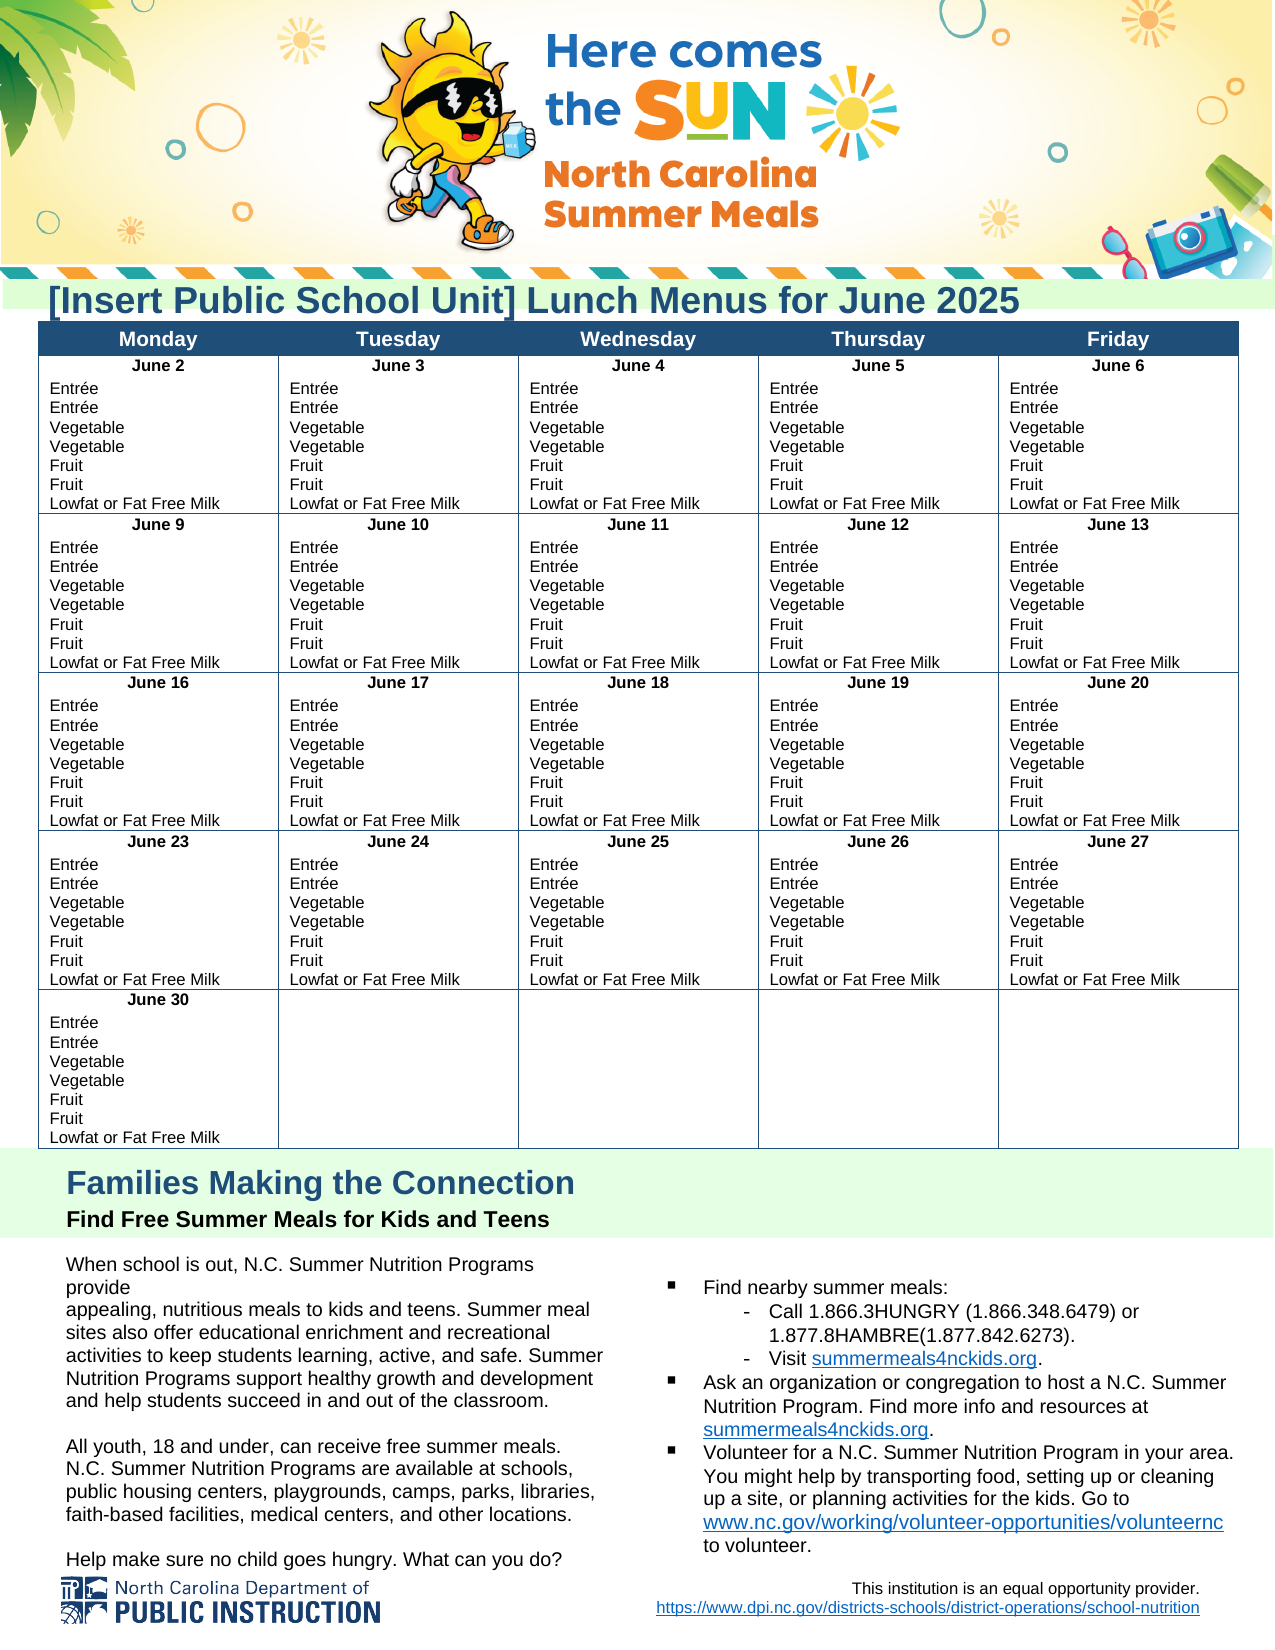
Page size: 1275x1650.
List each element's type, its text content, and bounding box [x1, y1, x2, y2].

text When school is out, N.C. Summer Nutrition Programs provide [66, 1253, 581, 1298]
table_header Monday [39, 323, 278, 355]
table_cell June 30 Entrée Entrée Vegetable Vegetable Fruit Fruit Lowfat or Fat Free Milk [39, 990, 278, 1147]
list Volunteer for a N.C. Summer Nutrition Program in your area. You might help by transporting food, setting up or cleaning up a site, or planning activities for the kids. Go to www.nc.gov/working/volunteer-opportunities/volunteernc to volunteer. [666, 1441, 1237, 1557]
text All youth, 18 and under, can receive free summer meals. [66, 1434, 609, 1457]
table_cell June 2 Entrée Entrée Vegetable Vegetable Fruit Fruit Lowfat or Fat Free Milk [39, 356, 278, 513]
table_cell June 10 Entrée Entrée Vegetable Vegetable Fruit Fruit Lowfat or Fat Free Milk [279, 514, 518, 672]
table_header Thursday [759, 323, 998, 355]
table_header Tuesday [279, 323, 518, 355]
text appealing, nutritious meals to kids and teens. Summer meal sites also offer educational enrichment and recreational activities to keep students learning, active, and safe. Summer Nutrition Programs support healthy growth and development and help students succeed in and out of the classroom. [66, 1298, 609, 1412]
list Call 1.866.3HUNGRY (1.866.348.6479) or 1.877.8HAMBRE(1.877.842.6273). [741, 1299, 1237, 1347]
table_cell June 18 Entrée Entrée Vegetable Vegetable Fruit Fruit Lowfat or Fat Free Milk [519, 673, 758, 830]
list Find nearby summer meals: [666, 1276, 1237, 1299]
picture [0, 0, 1273, 279]
picture [61, 1576, 380, 1624]
table_cell June 24 Entrée Entrée Vegetable Vegetable Fruit Fruit Lowfat or Fat Free Milk [279, 831, 518, 989]
table_cell June 26 Entrée Entrée Vegetable Vegetable Fruit Fruit Lowfat or Fat Free Milk [759, 831, 998, 989]
table_cell [519, 990, 758, 1147]
table_cell June 16 Entrée Entrée Vegetable Vegetable Fruit Fruit Lowfat or Fat Free Milk [39, 673, 278, 830]
table_header Wednesday [519, 323, 758, 355]
subtitle Families Making the Connection [66, 1163, 1237, 1201]
table_cell June 12 Entrée Entrée Vegetable Vegetable Fruit Fruit Lowfat or Fat Free Milk [759, 514, 998, 672]
table_cell June 3 Entrée Entrée Vegetable Vegetable Fruit Fruit Lowfat or Fat Free Milk [279, 356, 518, 513]
table_cell June 9 Entrée Entrée Vegetable Vegetable Fruit Fruit Lowfat or Fat Free Milk [39, 514, 278, 672]
text N.C. Summer Nutrition Programs are available at schools, public housing centers, playgrounds, camps, parks, libraries, faith-based facilities, medical centers, and other locations. [66, 1457, 609, 1525]
table_cell June 19 Entrée Entrée Vegetable Vegetable Fruit Fruit Lowfat or Fat Free Milk [759, 673, 998, 830]
list Ask an organization or congregation to host a N.C. Summer Nutrition Program. Find more info and resources at summermeals4nckids.org. [666, 1371, 1237, 1441]
text [Insert Public School Unit] Lunch Menus for June 2025 [37, 279, 1237, 321]
list Visit summermeals4nckids.org. [741, 1347, 1237, 1371]
table_cell June 4 Entrée Entrée Vegetable Vegetable Fruit Fruit Lowfat or Fat Free Milk [519, 356, 758, 513]
text Help make sure no child goes hungry. What can you do? [66, 1548, 609, 1571]
table_cell June 20 Entrée Entrée Vegetable Vegetable Fruit Fruit Lowfat or Fat Free Milk [999, 673, 1238, 830]
subtitle Find Free Summer Meals for Kids and Teens [66, 1206, 1209, 1232]
table_cell [759, 990, 998, 1147]
table_cell June 6 Entrée Entrée Vegetable Vegetable Fruit Fruit Lowfat or Fat Free Milk [999, 356, 1238, 513]
table_cell [279, 990, 518, 1147]
table_cell June 13 Entrée Entrée Vegetable Vegetable Fruit Fruit Lowfat or Fat Free Milk [999, 514, 1238, 672]
table_cell June 25 Entrée Entrée Vegetable Vegetable Fruit Fruit Lowfat or Fat Free Milk [519, 831, 758, 989]
table_cell June 27 Entrée Entrée Vegetable Vegetable Fruit Fruit Lowfat or Fat Free Milk [999, 831, 1238, 989]
table_cell June 17 Entrée Entrée Vegetable Vegetable Fruit Fruit Lowfat or Fat Free Milk [279, 673, 518, 830]
table_cell June 11 Entrée Entrée Vegetable Vegetable Fruit Fruit Lowfat or Fat Free Milk [519, 514, 758, 672]
table_cell [999, 990, 1238, 1147]
table_cell June 23 Entrée Entrée Vegetable Vegetable Fruit Fruit Lowfat or Fat Free Milk [39, 831, 278, 989]
table_cell June 5 Entrée Entrée Vegetable Vegetable Fruit Fruit Lowfat or Fat Free Milk [759, 356, 998, 513]
table_header Friday [999, 323, 1238, 355]
